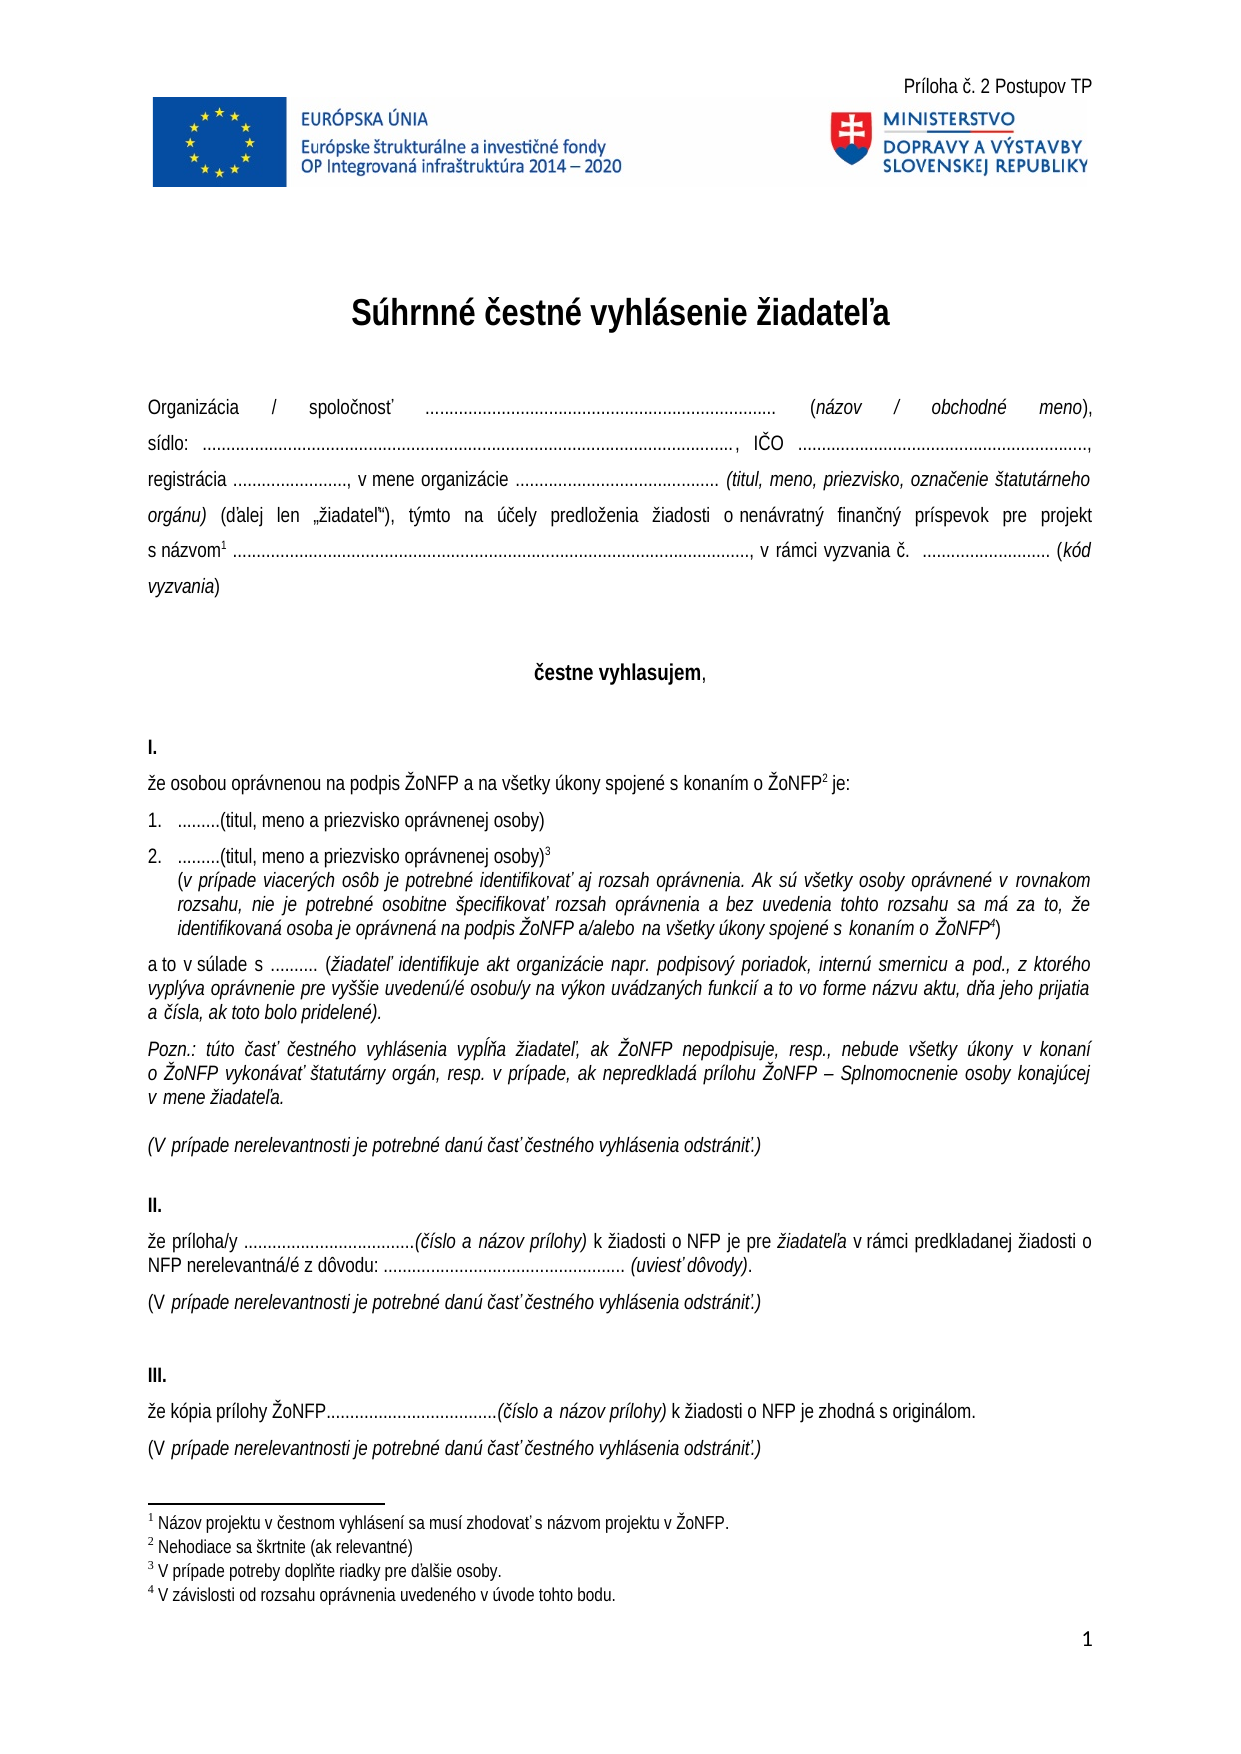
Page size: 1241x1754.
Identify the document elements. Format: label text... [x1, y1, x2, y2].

text II. [148, 1193, 1093, 1217]
text (v prípade viacerých osôb je potrebné identifikovať aj rozsah oprávnenia. Ak sú všetky osoby oprávnené v rovnakom rozsahu, nie je potrebné osobitne špecifikovať rozsah oprávnenia a bez uvedenia tohto rozsahu sa má za to, že identifikovaná osoba je oprávnená na podpis ŽoNFP a/alebo na všetky úkony spojené s konaním o ŽoNFP) [177, 868, 1093, 940]
picture [152, 97, 1088, 187]
text (V prípade nerelevantnosti je potrebné danú časť čestného vyhlásenia odstrániť.) [148, 1290, 1093, 1314]
list .........(titul, meno a priezvisko oprávnenej osoby) [148, 807, 1093, 831]
text že príloha/y ....................................(číslo a názov prílohy) k žiadosti o NFP je pre žiadateľa v rámci predkladanej žiadosti o NFP nerelevantná/é z dôvodu: ................................................... (uviesť dôvody). [148, 1229, 1093, 1277]
text Pozn.: túto časť čestného vyhlásenia vypĺňa žiadateľ, ak ŽoNFP nepodpisuje, resp., nebude všetky úkony v konaní o ŽoNFP vykonávať štatutárny orgán, resp. v prípade, ak nepredkladá prílohu ŽoNFP – Splnomocnenie osoby konajúcej v mene žiadateľa. [148, 1037, 1093, 1108]
text III. [148, 1363, 1093, 1387]
text (V prípade nerelevantnosti je potrebné danú časť čestného vyhlásenia odstrániť.) [148, 1132, 1093, 1156]
text že kópia prílohy ŽoNFP....................................(číslo a názov prílohy) k žiadosti o NFP je zhodná s originálom. [148, 1399, 1093, 1423]
text Súhrnné čestné vyhlásenie žiadateľa [148, 291, 1093, 334]
text (V prípade nerelevantnosti je potrebné danú časť čestného vyhlásenia odstrániť.) [148, 1436, 1093, 1459]
text že osobou oprávnenou na podpis ŽoNFP a na všetky úkony spojené s konaním o ŽoNFP je: [148, 771, 1093, 795]
text Organizácia / spoločnosť .......................................................................... (názov / obchodné meno), sídlo: ................................................................................................................, IČO ............................................................., registrácia ........................, v mene organizácie ........................................... (titul, meno, priezvisko, označenie štatutárneho orgánu) (ďalej len „žiadateľ“), týmto na účely predloženia žiadosti o nenávratný finančný príspevok pre projekt s názvom ............................................................................................................., v rámci vyzvania č. ........................... (kód vyzvania) [148, 395, 1093, 598]
text a to v súlade s .......... (žiadateľ identifikuje akt organizácie napr. podpisový poriadok, internú smernicu a pod., z ktorého vyplýva oprávnenie pre vyššie uvedenú/é osobu/y na výkon uvádzaných funkcií a to vo forme názvu aktu, dňa jeho prijatia a čísla, ak toto bolo pridelené). [148, 952, 1093, 1024]
text čestne vyhlasujem, [148, 659, 1093, 686]
text I. [148, 734, 1093, 758]
list .........(titul, meno a priezvisko oprávnenej osoby) [148, 844, 1093, 868]
